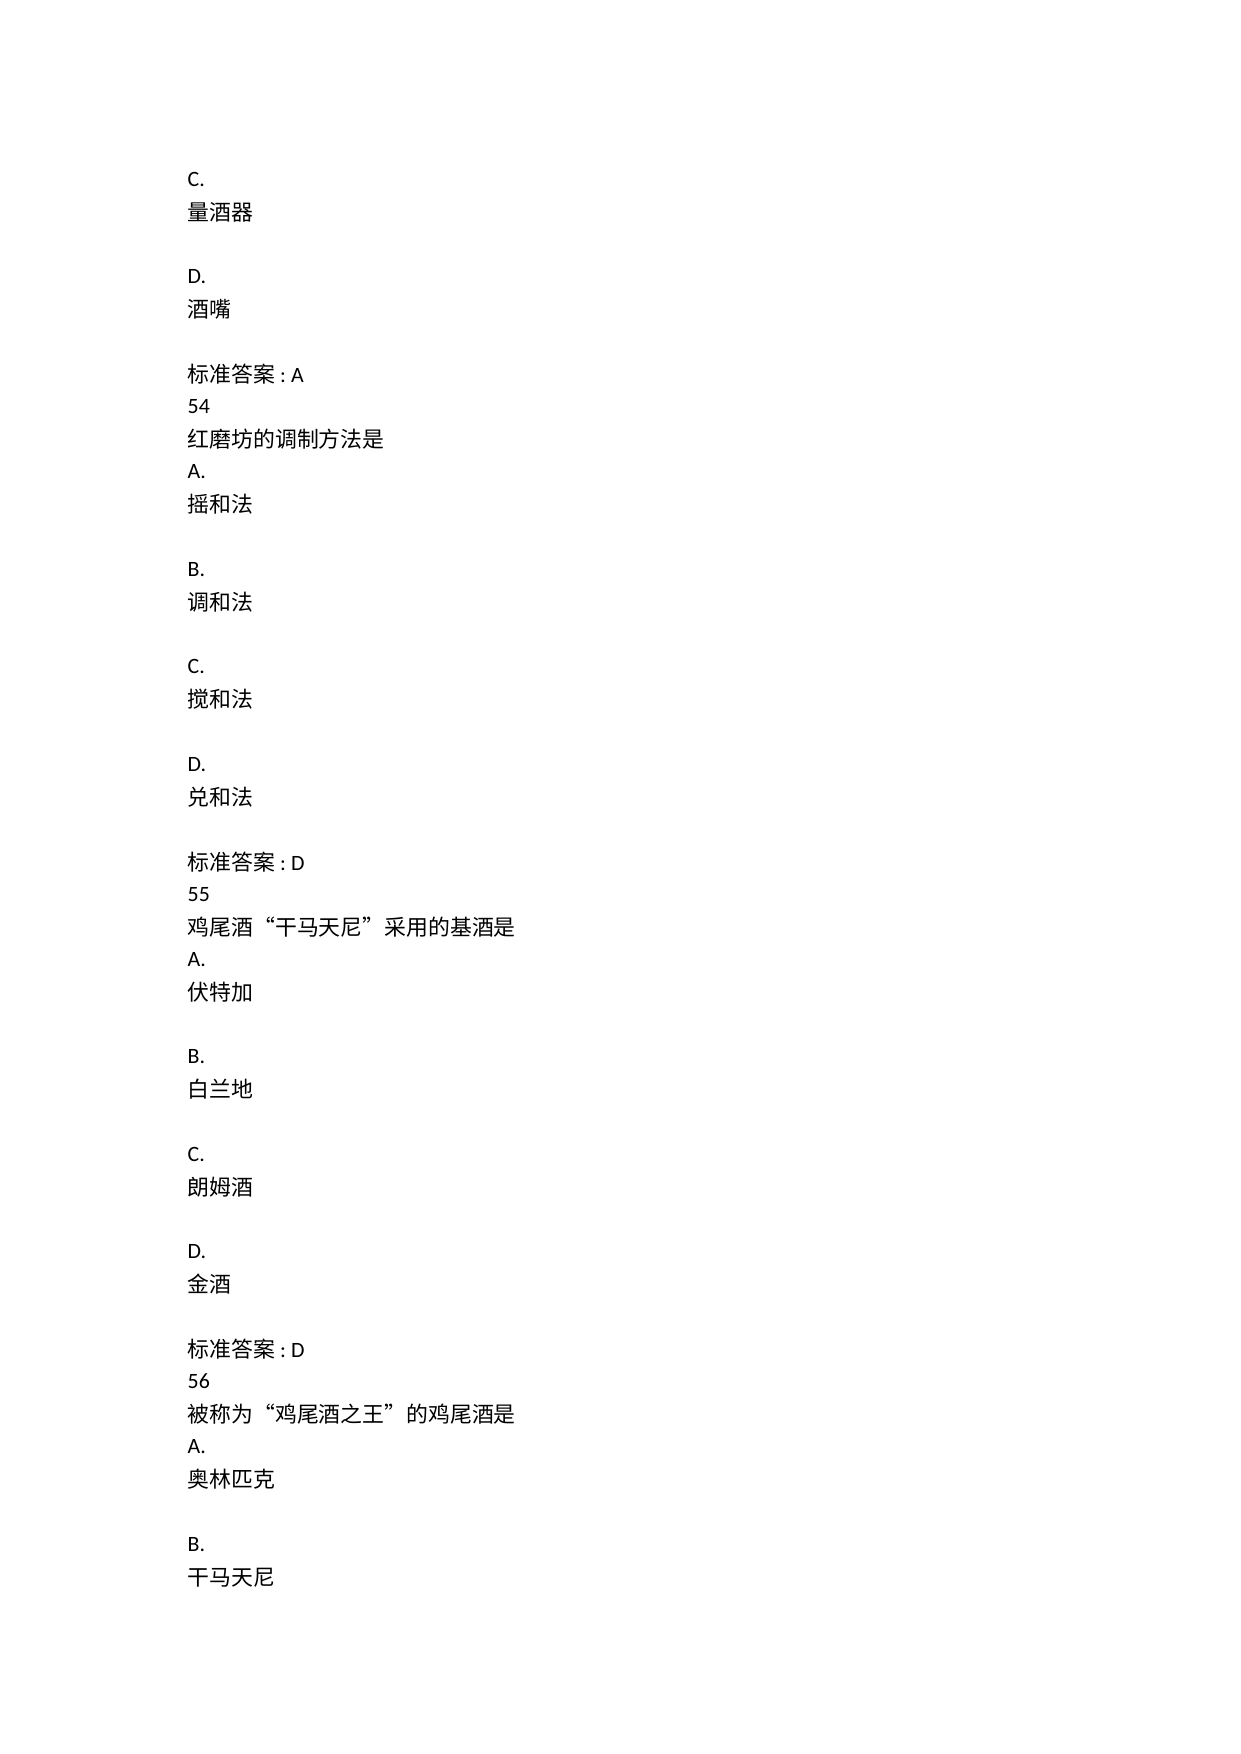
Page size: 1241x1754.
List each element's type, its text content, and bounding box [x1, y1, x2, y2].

text 干马天尼 [187, 1559, 1053, 1592]
text A. [187, 454, 1053, 487]
text B. [187, 552, 1053, 584]
text C. [187, 649, 1053, 682]
text D. [187, 1234, 1053, 1267]
text 鸡尾酒“干马天尼”采用的基酒是 [187, 909, 1053, 942]
text 量酒器 [187, 194, 1053, 227]
text 标准答案 : D [187, 844, 1053, 877]
text B. [187, 1527, 1053, 1559]
text 伏特加 [187, 974, 1053, 1007]
text C. [187, 162, 1053, 194]
text 55 [187, 877, 1053, 909]
text A. [187, 942, 1053, 974]
text A. [187, 1429, 1053, 1462]
text 奥林匹克 [187, 1462, 1053, 1494]
text 搅和法 [187, 682, 1053, 714]
text D. [187, 259, 1053, 292]
text B. [187, 1039, 1053, 1072]
text 金酒 [187, 1267, 1053, 1299]
text 标准答案 : D [187, 1332, 1053, 1364]
text 酒嘴 [187, 292, 1053, 324]
text 摇和法 [187, 487, 1053, 519]
text 白兰地 [187, 1072, 1053, 1104]
text 红磨坊的调制方法是 [187, 422, 1053, 454]
text 56 [187, 1364, 1053, 1397]
text 54 [187, 389, 1053, 422]
text 朗姆酒 [187, 1169, 1053, 1202]
text 兑和法 [187, 779, 1053, 812]
text D. [187, 747, 1053, 779]
text 标准答案 : A [187, 357, 1053, 389]
text 被称为“鸡尾酒之王”的鸡尾酒是 [187, 1397, 1053, 1429]
text 调和法 [187, 584, 1053, 617]
text C. [187, 1137, 1053, 1169]
